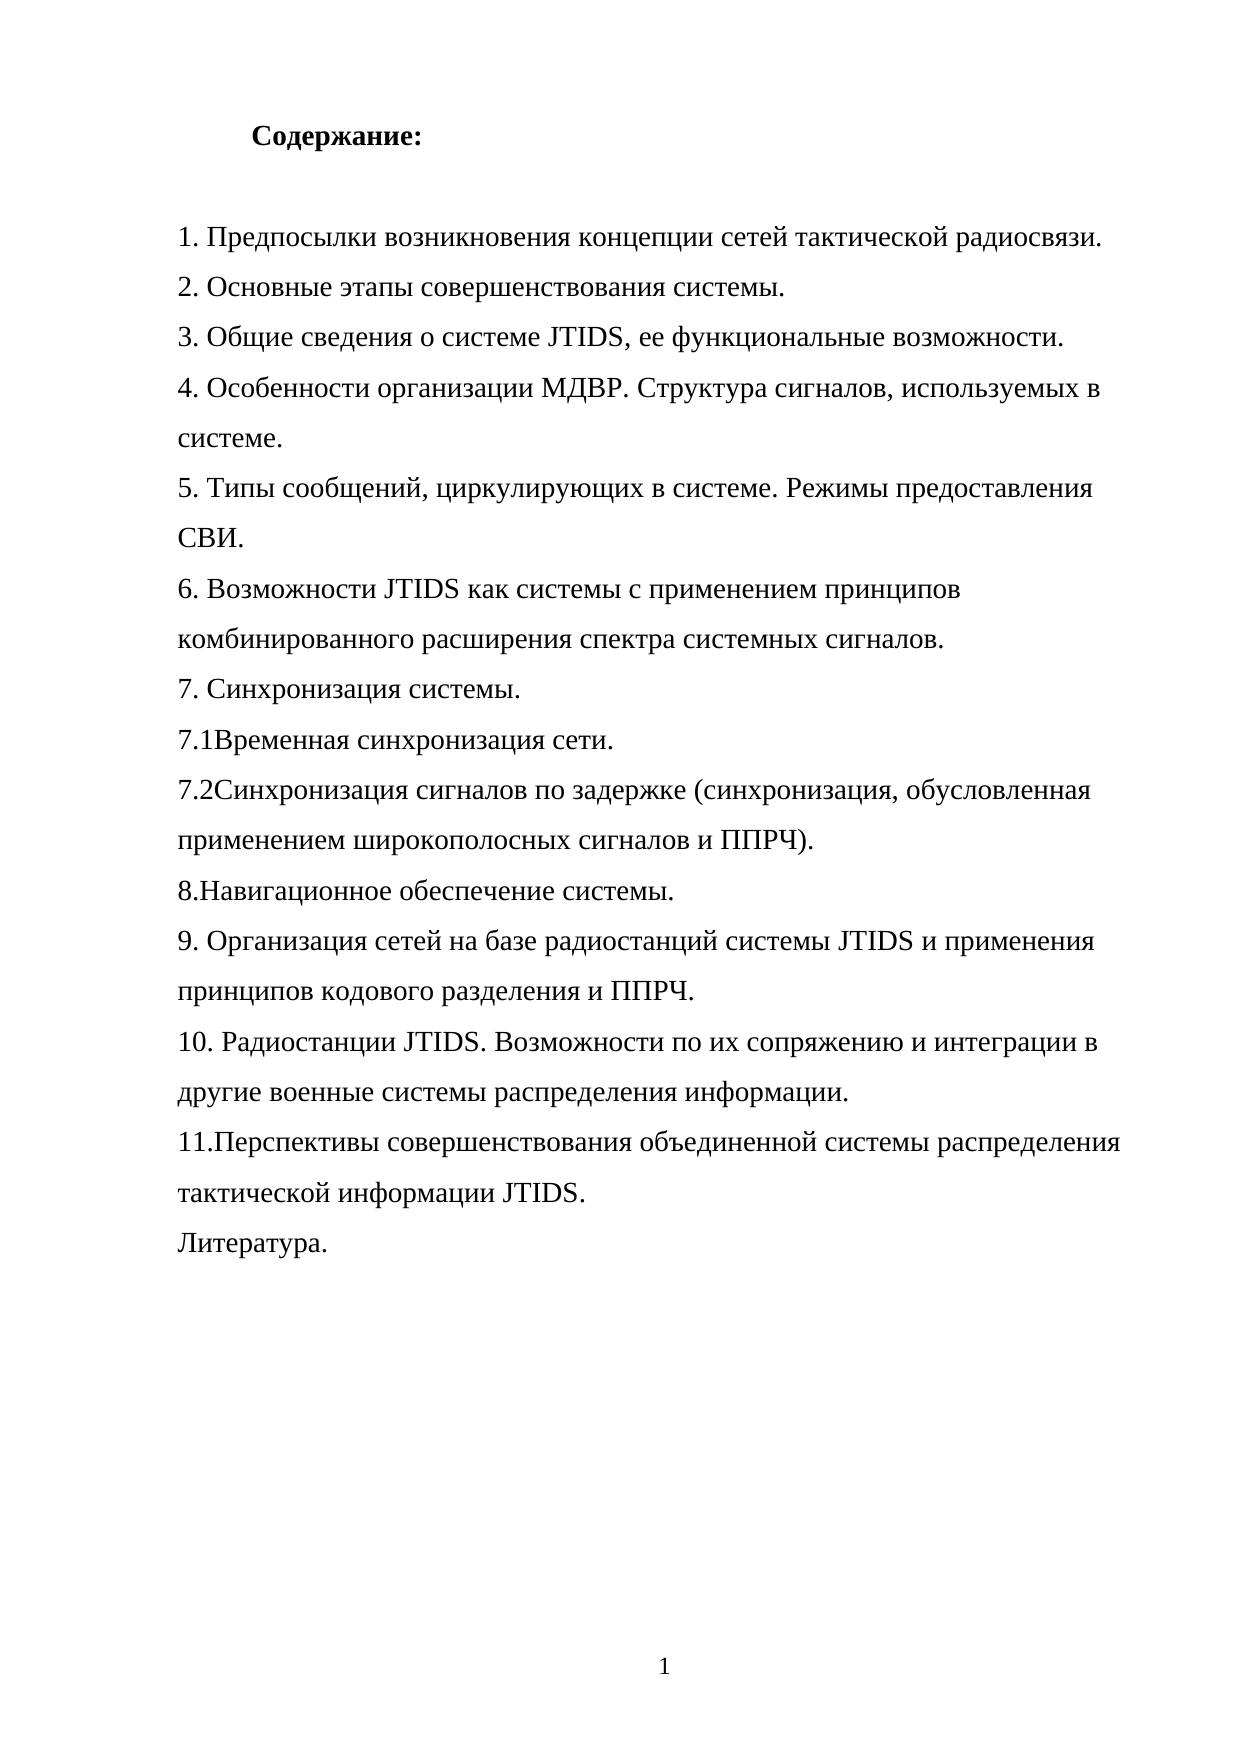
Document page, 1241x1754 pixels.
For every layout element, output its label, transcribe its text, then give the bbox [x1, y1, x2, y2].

text 6. Возможности JTIDS как системы с применением принципов комбинированного расширения спектра системных сигналов. [177, 571, 1152, 655]
text 2. Основные этапы совершенствования системы. [177, 269, 1152, 303]
text 5. Типы сообщений, циркулирующих в системе. Режимы предоставления СВИ. [177, 470, 1152, 554]
text 10. Радиостанции JTIDS. Возможности по их сопряжению и интеграции в другие военные системы распределения информации. [177, 1024, 1152, 1108]
text 7.1Временная синхронизация сети. [177, 722, 1152, 755]
text Содержание: [177, 118, 1152, 152]
text 11.Перспективы совершенствования объединенной системы распределения тактической информации JTIDS. [177, 1124, 1152, 1208]
text Литература. [177, 1225, 1152, 1258]
text 1. Предпосылки возникновения концепции сетей тактической радиосвязи. [177, 219, 1152, 252]
text 7.2Синхронизация сигналов по задержке (синхронизация, обусловленная применением широкополосных сигналов и ППРЧ). [177, 772, 1152, 856]
text 3. Общие сведения о системе JTIDS, ее функциональные возможности. [177, 319, 1152, 353]
text 8.Навигационное обеспечение системы. [177, 873, 1152, 906]
text 9. Организация сетей на базе радиостанций системы JTIDS и применения принципов кодового разделения и ППРЧ. [177, 923, 1152, 1007]
text 4. Особенности организации МДВР. Структура сигналов, используемых в системе. [177, 370, 1152, 453]
text 7. Синхронизация системы. [177, 672, 1152, 705]
